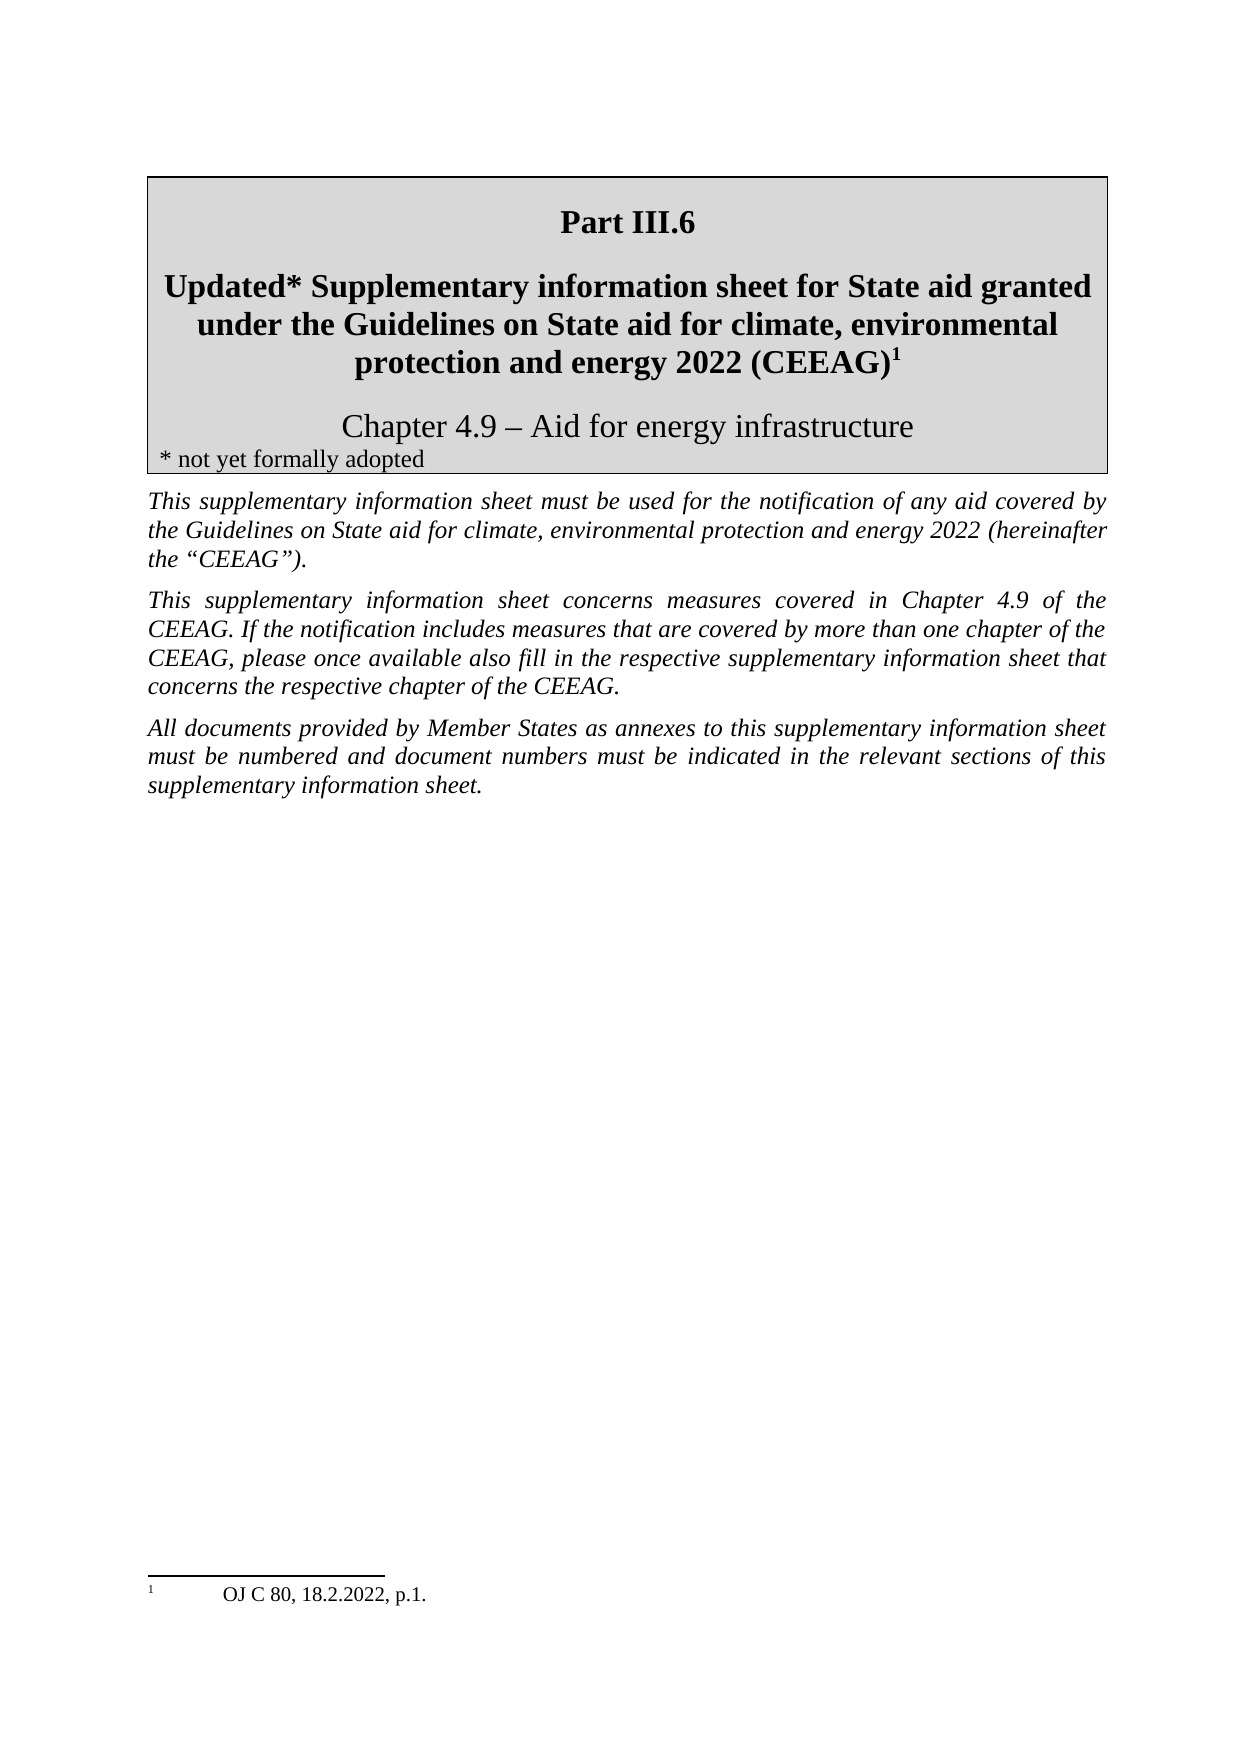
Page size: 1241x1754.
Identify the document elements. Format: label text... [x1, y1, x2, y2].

text This supplementary information sheet concerns measures covered in Chapter 4.9 of the CEEAG. If the notification includes measures that are covered by more than one chapter of the CEEAG, please once available also fill in the respective supplementary information sheet that concerns the respective chapter of the CEEAG. [148, 585, 1107, 700]
text This supplementary information sheet must be used for the notification of any aid covered by the Guidelines on State aid for climate, environmental protection and energy 2022 (hereinafter the “CEEAG”). [148, 486, 1107, 573]
table_header Part III.6 Updated* Supplementary information sheet for State aid granted under the Guidelines on State aid for climate, environmental protection and energy 2022 (CEEAG) Chapter 4.9 – Aid for energy infrastructure * not yet formally adopted [148, 178, 1107, 473]
text All documents provided by Member States as annexes to this supplementary information sheet must be numbered and document numbers must be indicated in the relevant sections of this supplementary information sheet. [148, 713, 1107, 799]
